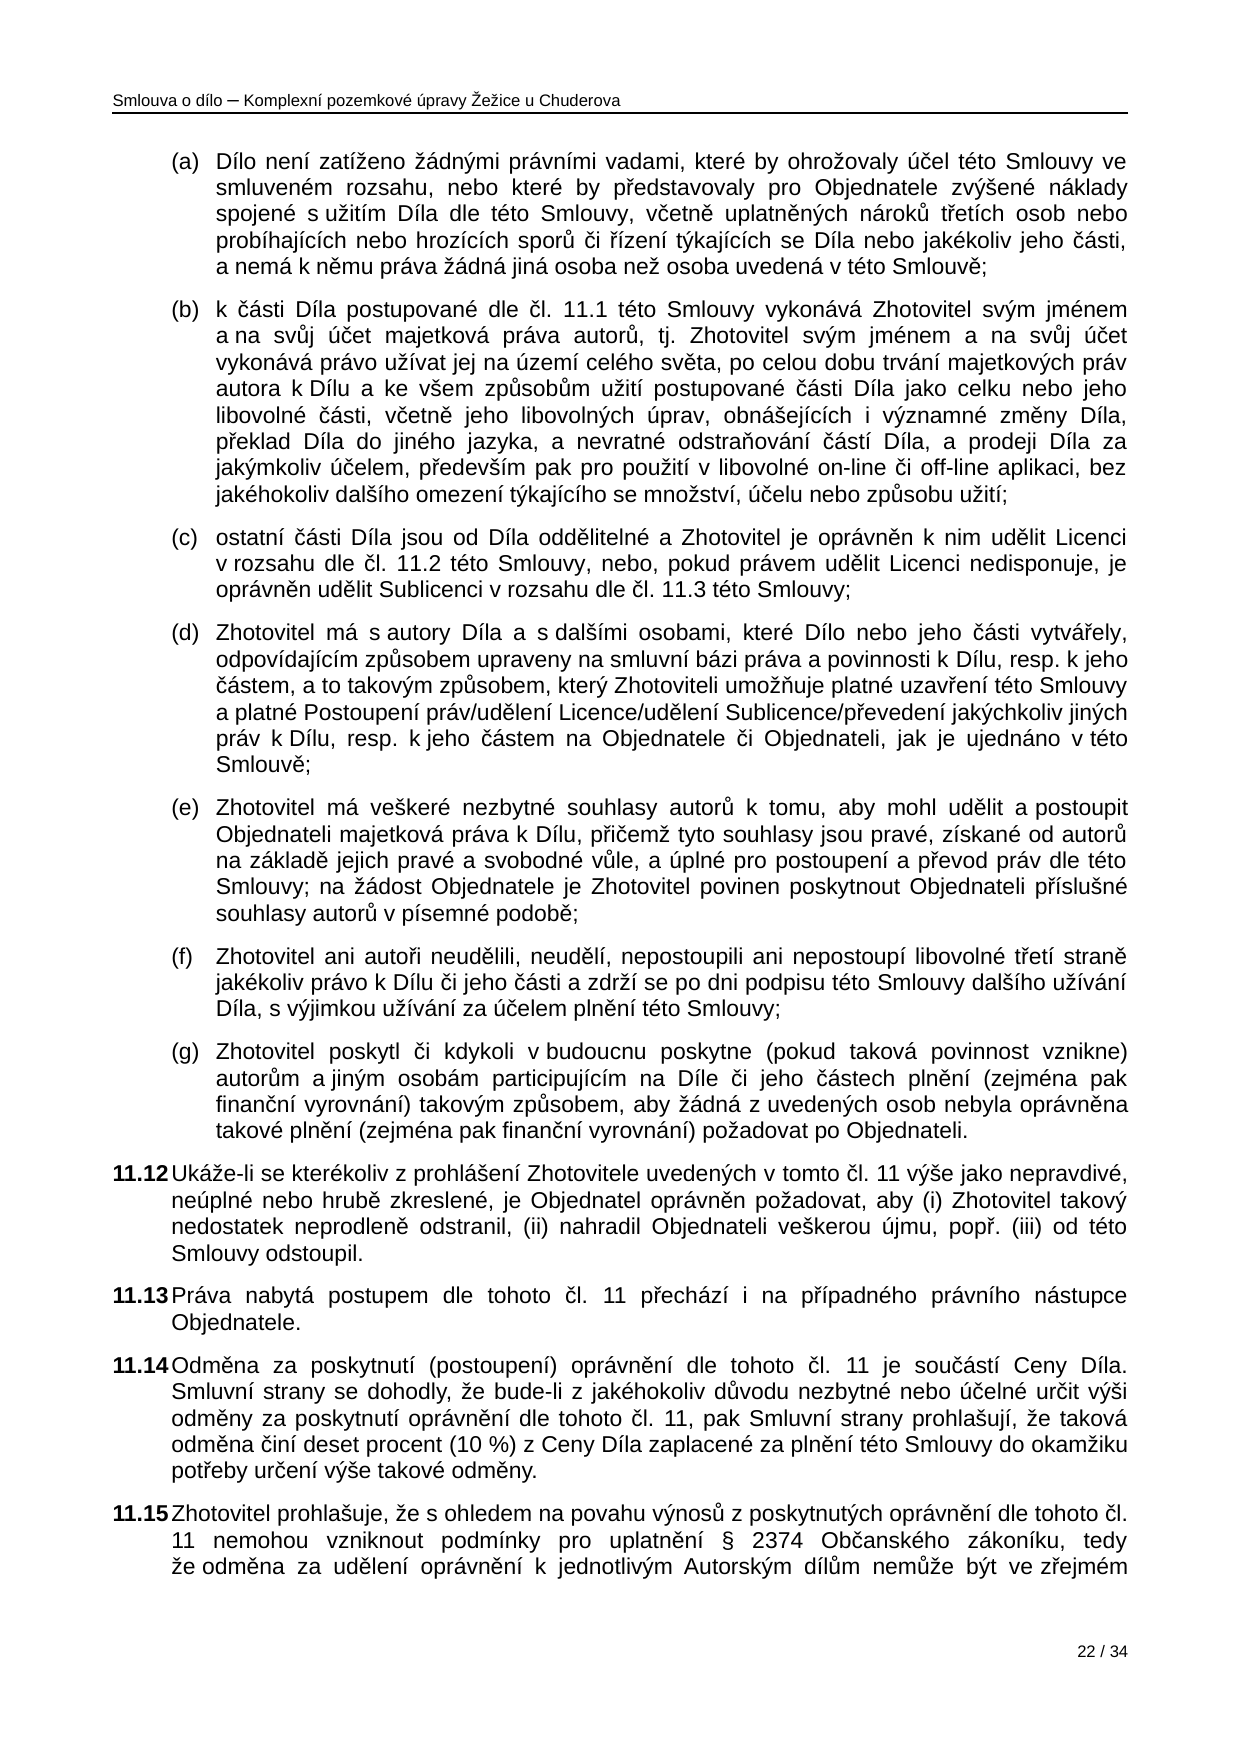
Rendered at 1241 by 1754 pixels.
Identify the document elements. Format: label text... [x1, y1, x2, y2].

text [112, 1500, 1128, 1579]
text ostatní části Díla jsou od Díla oddělitelné a Zhotovitel je oprávněn k nim udělit Licenci v rozsahu dle čl. 11.2 této Smlouvy, nebo, pokud právem udělit Licenci nedisponuje, je oprávněn udělit Sublicenci v rozsahu dle čl. 11.3 této Smlouvy; [171, 524, 1128, 603]
text Zhotovitel má s autory Díla a s dalšími osobami, které Dílo nebo jeho části vytvářely, odpovídajícím způsobem upraveny na smluvní bázi práva a povinnosti k Dílu, resp. k jeho částem, a to takovým způsobem, který Zhotoviteli umožňuje platné uzavření této Smlouvy a platné Postoupení práv/udělení Licence/udělení Sublicence/převedení jakýchkoliv jiných práv k Dílu, resp. k jeho částem na Objednatele či Objednateli, jak je ujednáno v této Smlouvě; [171, 619, 1128, 777]
text Zhotovitel ani autoři neudělili, neudělí, nepostoupili ani nepostoupí libovolné třetí straně jakékoliv právo k Dílu či jeho části a zdrží se po dni podpisu této Smlouvy dalšího užívání Díla, s výjimkou užívání za účelem plnění této Smlouvy; [171, 943, 1128, 1022]
text Zhotovitel poskytl či kdykoli v budoucnu poskytne (pokud taková povinnost vznikne) autorům a jiným osobám participujícím na Díle či jeho částech plnění (zejména pak finanční vyrovnání) takovým způsobem, aby žádná z uvedených osob nebyla oprávněna takové plnění (zejména pak finanční vyrovnání) požadovat po Objednateli. [171, 1038, 1128, 1144]
text Práva nabytá postupem dle tohoto čl. 11 přechází i na případného právního nástupce Objednatele. [112, 1282, 1128, 1335]
text Odměna za poskytnutí (postoupení) oprávnění dle tohoto čl. 11 je součástí Ceny Díla. Smluvní strany se dohodly, že bude-li z jakéhokoliv důvodu nezbytné nebo účelné určit výši odměny za poskytnutí oprávnění dle tohoto čl. 11, pak Smluvní strany prohlašují, že taková odměna činí deset procent (10 %) z Ceny Díla zaplacené za plnění této Smlouvy do okamžiku potřeby určení výše takové odměny. [112, 1352, 1128, 1484]
list Dílo není zatíženo žádnými právními vadami, které by ohrožovaly účel této Smlouvy ve smluveném rozsahu, nebo které by představovaly pro Objednatele zvýšené náklady spojené s užitím Díla dle této Smlouvy, včetně uplatněných nároků třetích osob nebo probíhajících nebo hrozících sporů či řízení týkajících se Díla nebo jakékoliv jeho části, a nemá k němu práva žádná jiná osoba než osoba uvedená v této Smlouvě; [171, 148, 1128, 279]
text Ukáže-li se kterékoliv z prohlášení Zhotovitele uvedených v tomto čl. 11 výše jako nepravdivé, neúplné nebo hrubě zkreslené, je Objednatel oprávněn požadovat, aby (i) Zhotovitel takový nedostatek neprodleně odstranil, (ii) nahradil Objednateli veškerou újmu, popř. (iii) od této Smlouvy odstoupil. [112, 1160, 1128, 1266]
text Zhotovitel má veškeré nezbytné souhlasy autorů k tomu, aby mohl udělit a postoupit Objednateli majetková práva k Dílu, přičemž tyto souhlasy jsou pravé, získané od autorů na základě jejich pravé a svobodné vůle, a úplné pro postoupení a převod práv dle této Smlouvy; na žádost Objednatele je Zhotovitel povinen poskytnout Objednateli příslušné souhlasy autorů v písemné podobě; [171, 794, 1128, 926]
text k části Díla postupované dle čl. 11.1 této Smlouvy vykonává Zhotovitel svým jménem a na svůj účet majetková práva autorů, tj. Zhotovitel svým jménem a na svůj účet vykonává právo užívat jej na území celého světa, po celou dobu trvání majetkových práv autora k Dílu a ke všem způsobům užití postupované části Díla jako celku nebo jeho libovolné části, včetně jeho libovolných úprav, obnášejících i významné změny Díla, překlad Díla do jiného jazyka, a nevratné odstraňování částí Díla, a prodeji Díla za jakýmkoliv účelem, především pak pro použití v libovolné on-line či off-line aplikaci, bez jakéhokoliv dalšího omezení týkajícího se množství, účelu nebo způsobu užití; [171, 296, 1128, 507]
